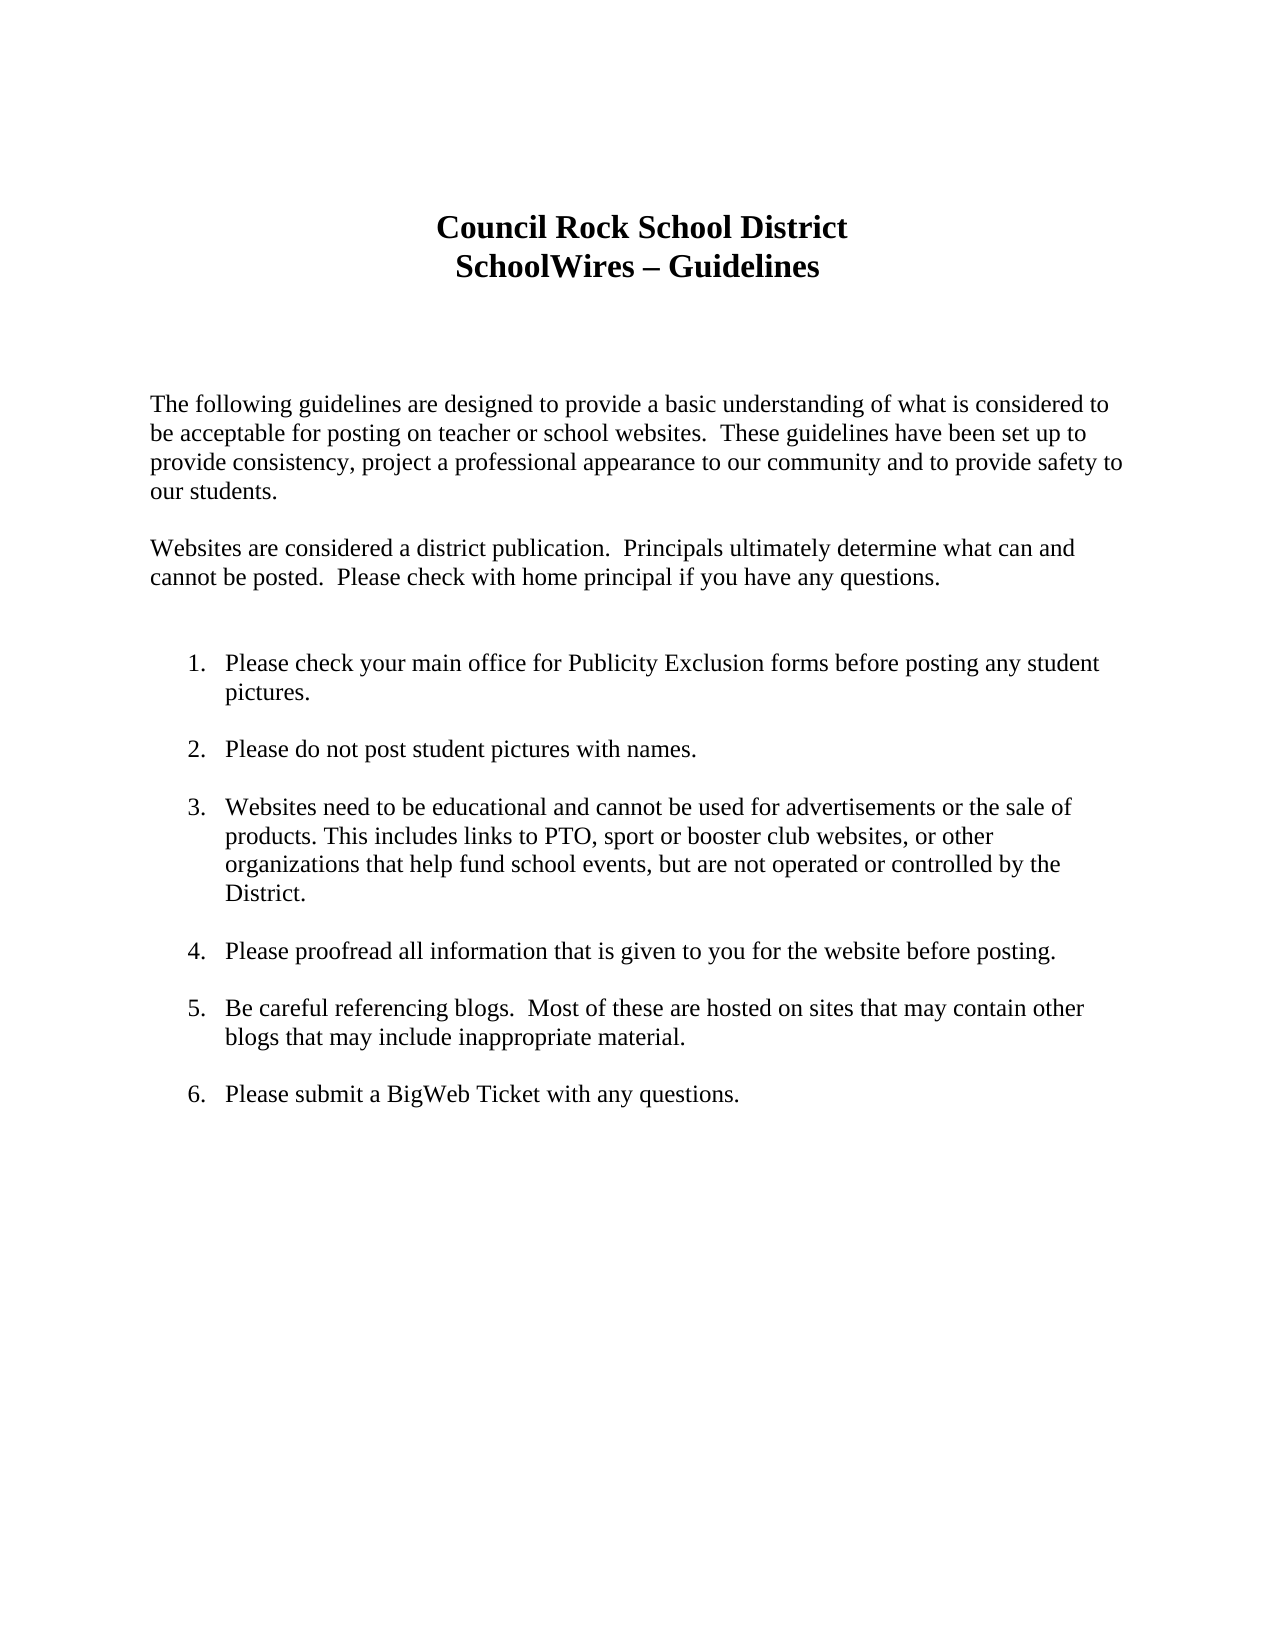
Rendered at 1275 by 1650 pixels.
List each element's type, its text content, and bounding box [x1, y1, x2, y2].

list Be careful referencing blogs. Most of these are hosted on sites that may contain other blogs that may include inappropriate material. [187, 993, 1125, 1051]
list Websites need to be educational and cannot be used for advertisements or the sale of products. This includes links to PTO, sport or booster club websites, or other organizations that help fund school events, but are not operated or controlled by the District. [187, 792, 1125, 907]
title Council Rock School District [150, 207, 1125, 246]
list Please submit a BigWeb Ticket with any questions. [187, 1079, 1125, 1108]
subtitle The following guidelines are designed to provide a basic understanding of what is considered to be acceptable for posting on teacher or school websites. These guidelines have been set up to provide consistency, project a professional appearance to our community and to provide safety to our students. [150, 389, 1125, 504]
text SchoolWires – Guidelines [150, 246, 1125, 284]
text Websites are considered a district publication. Principals ultimately determine what can and cannot be posted. Please check with home principal if you have any questions. [150, 533, 1125, 591]
list Please do not post student pictures with names. [187, 734, 1125, 763]
list Please check your main office for Publicity Exclusion forms before posting any student pictures. [187, 648, 1125, 706]
list Please proofread all information that is given to you for the website before posting. [187, 936, 1125, 964]
